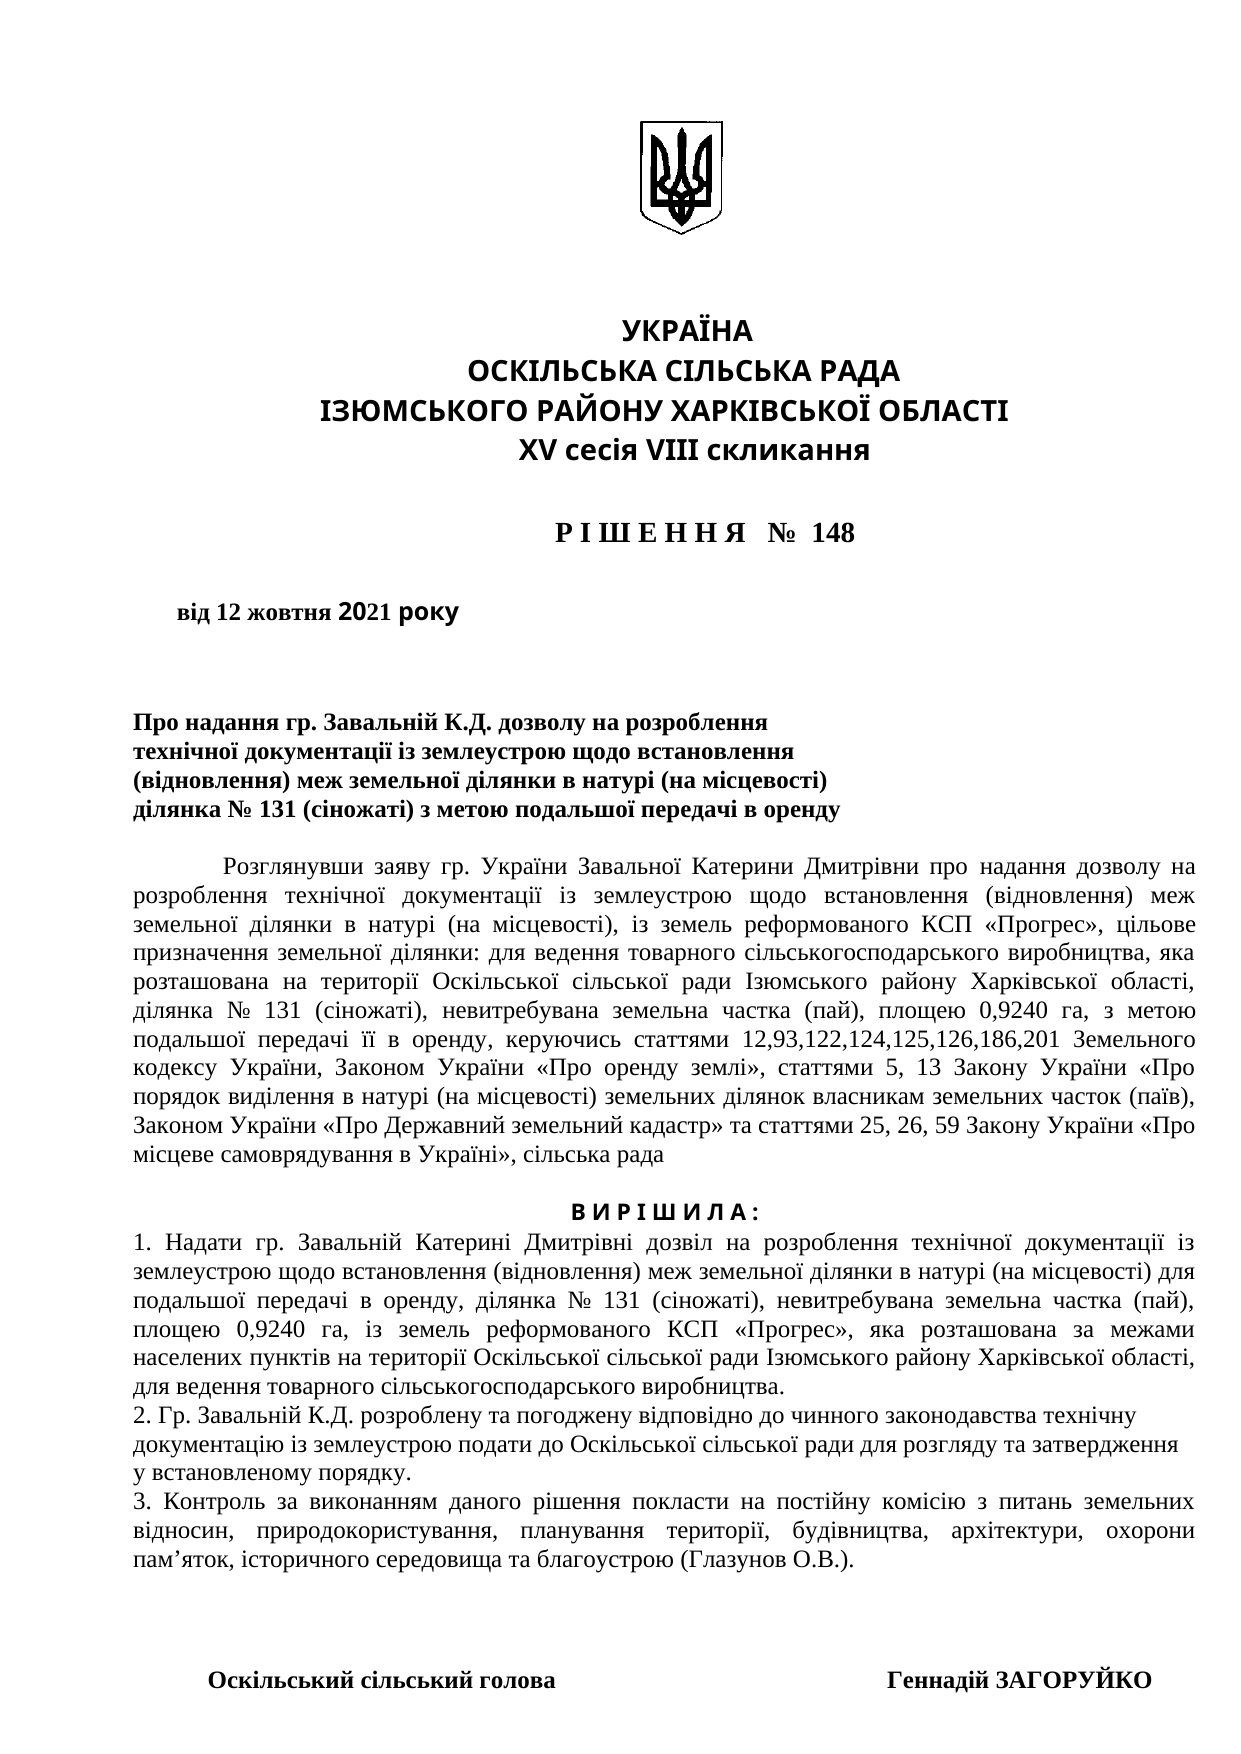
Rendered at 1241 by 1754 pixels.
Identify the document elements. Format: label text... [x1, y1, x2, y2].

text Оскільський сільський голова Геннадій ЗАГОРУЙКО [133, 1665, 1196, 1693]
text 2. Гр. Завальній К.Д. розроблену та погоджену відповідно до чинного законодавства технічну документацію із землеустрою подати до Оскільської сільської ради для розгляду та затвердження у встановленому порядку. [133, 1400, 1196, 1486]
text Про надання гр. Завальній К.Д. дозволу на розроблення [133, 707, 1196, 736]
text (відновлення) меж земельної ділянки в натурі (на місцевості) [133, 765, 1196, 794]
text Розглянувши заяву гр. України Завальної Катерини Дмитрівни про надання дозволу на розроблення технічної документації із землеустрою щодо встановлення (відновлення) меж земельної ділянки в натурі (на місцевості), із земель реформованого КСП «Прогрес», цільове призначення земельної ділянки: для ведення товарного сільськогосподарського виробництва, яка розташована на території Оскільської сільської ради Ізюмського району Харківської області, ділянка № 131 (сіножаті), невитребувана земельна частка (пай), площею 0,9240 га, з метою подальшої передачі її в оренду, керуючись статтями 12,93,122,124,125,126,186,201 Земельного кодексу України, Законом України «Про оренду землі», статтями 5, 13 Закону України «Про порядок виділення в натурі (на місцевості) земельних ділянок власникам земельних часток (паїв), Законом України «Про Державний земельний кадастр» та статтями 25, 26, 59 Закону України «Про місцеве самоврядування в Україні», сільська рада [133, 851, 1196, 1167]
text технічної документації із землеустрою щодо встановлення [133, 736, 1196, 765]
text від 12 жовтня 2021 року [133, 594, 1196, 628]
table_header [144, 118, 1163, 310]
text ОСКІЛЬСЬКА СІЛЬСЬКА РАДА [133, 350, 1196, 390]
text ділянка № 131 (сіножаті) з метою подальшої передачі в оренду [133, 794, 1196, 822]
text 1. Надати гр. Завальній Катерині Дмитрівні дозвіл на розроблення технічної документації із землеустрою щодо встановлення (відновлення) меж земельної ділянки в натурі (на місцевості) для подальшої передачі в оренду, ділянка № 131 (сіножаті), невитребувана земельна частка (пай), площею 0,9240 га, із земель реформованого КСП «Прогрес», яка розташована за межами населених пунктів на території Оскільської сільської ради Ізюмського району Харківської області, для ведення товарного сільськогосподарського виробництва. [133, 1227, 1196, 1400]
text В И Р І Ш И Л А : [133, 1196, 1196, 1227]
text XV сесія VІІІ скликання [133, 429, 1196, 469]
text УКРАЇНА [133, 310, 1196, 350]
text 3. Контроль за виконанням даного рішення покласти на постійну комісію з питань земельних відносин, природокористування, планування території, будівництва, архітектури, охорони пам’яток, історичного середовища та благоустрою (Глазунов О.В.). [133, 1486, 1196, 1572]
text ІЗЮМСЬКОГО РАЙОНУ ХАРКІВСЬКОЇ ОБЛАСТІ [133, 390, 1196, 429]
text Р І Ш Е Н Н Я № 148 [183, 515, 1196, 548]
